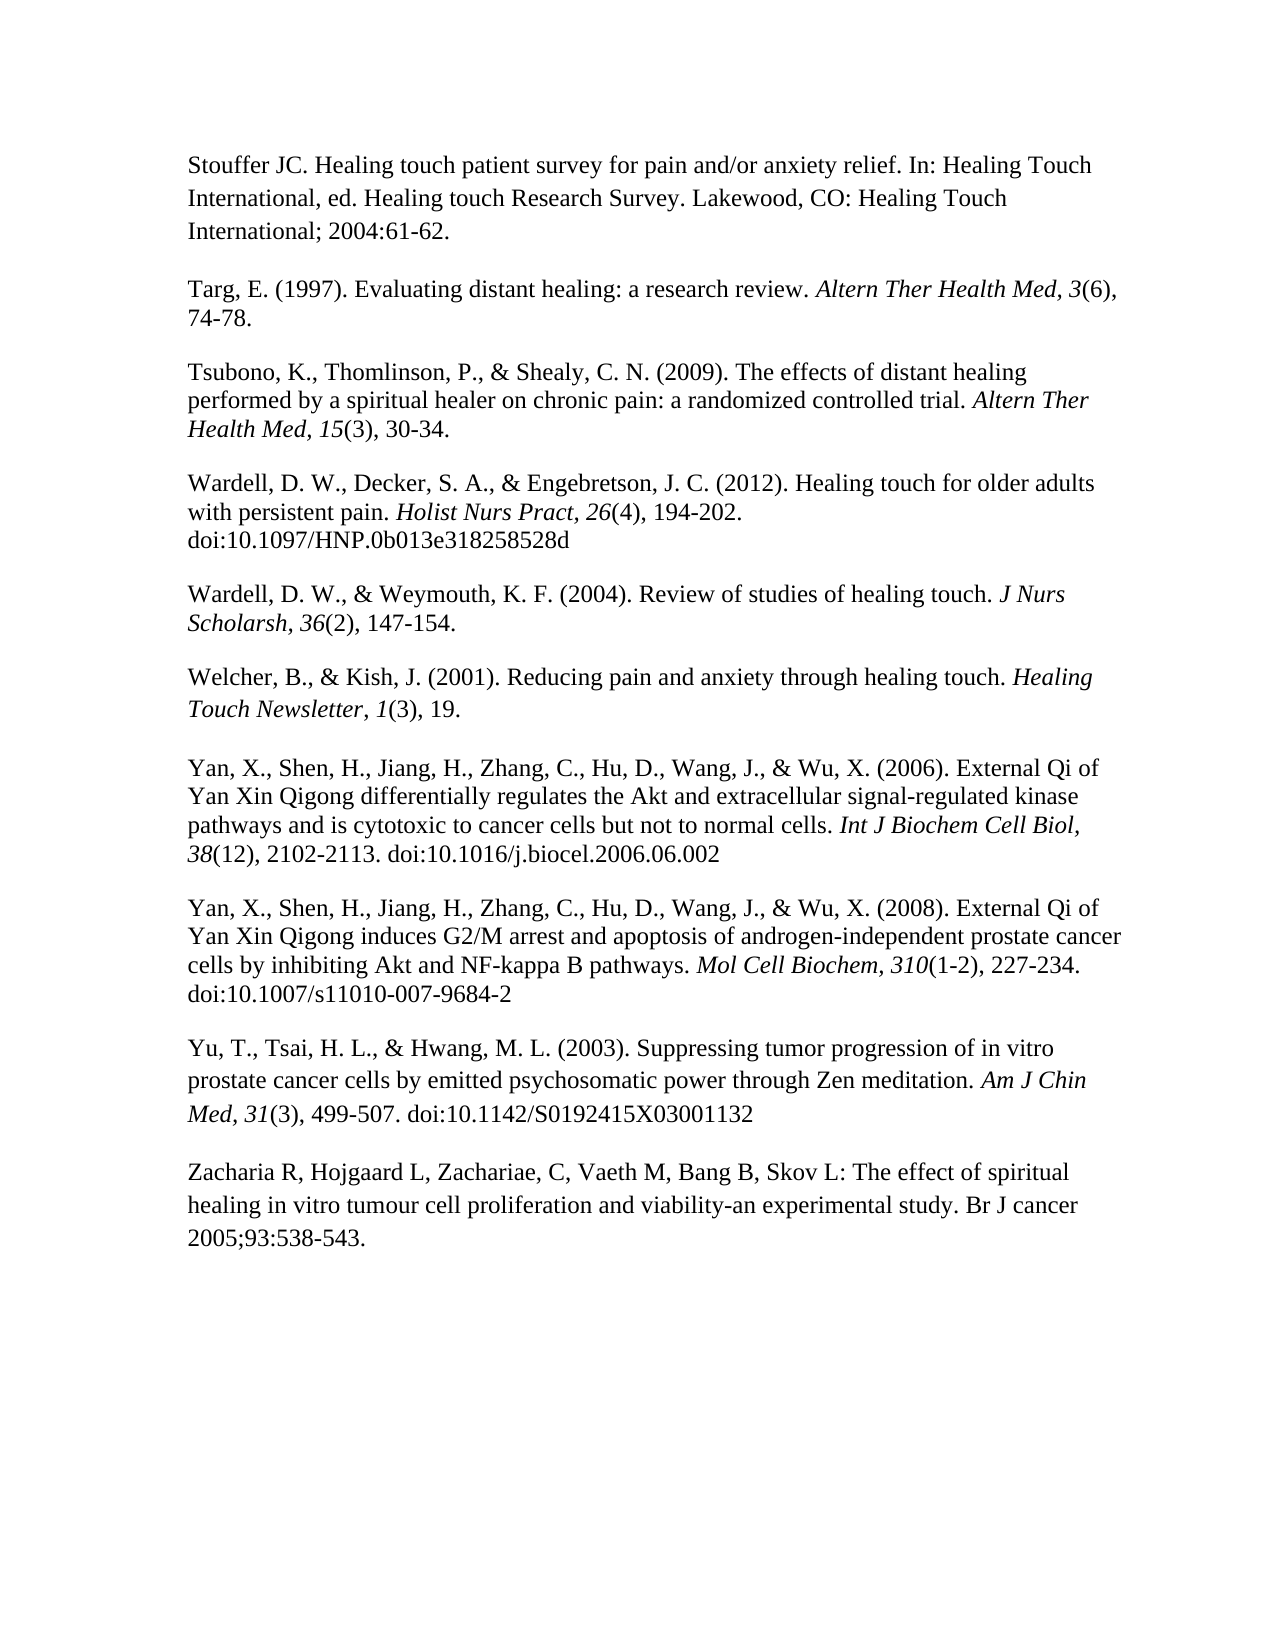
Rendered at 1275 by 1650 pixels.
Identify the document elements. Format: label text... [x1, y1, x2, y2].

text Wardell, D. W., & Weymouth, K. F. (2004). Review of studies of healing touch. J Nurs Scholarsh, 36(2), 147-154. [187, 579, 1125, 637]
text Wardell, D. W., Decker, S. A., & Engebretson, J. C. (2012). Healing touch for older adults with persistent pain. Holist Nurs Pract, 26(4), 194-202. doi:10.1097/HNP.0b013e318258528d [187, 468, 1125, 554]
text Yu, T., Tsai, H. L., & Hwang, M. L. (2003). Suppressing tumor progression of in vitro prostate cancer cells by emitted psychosomatic power through Zen meditation. Am J Chin Med, 31(3), 499-507. doi:10.1142/S0192415X03001132 [187, 1033, 1125, 1127]
text Targ, E. (1997). Evaluating distant healing: a research review. Altern Ther Health Med, 3(6), 74-78. [187, 274, 1125, 332]
text Yan, X., Shen, H., Jiang, H., Zhang, C., Hu, D., Wang, J., & Wu, X. (2008). External Qi of Yan Xin Qigong induces G2/M arrest and apoptosis of androgen-independent prostate cancer cells by inhibiting Akt and NF-kappa B pathways. Mol Cell Biochem, 310(1-2), 227-234. doi:10.1007/s11010-007-9684-2 [187, 893, 1125, 1008]
text Tsubono, K., Thomlinson, P., & Shealy, C. N. (2009). The effects of distant healing performed by a spiritual healer on chronic pain: a randomized controlled trial. Altern Ther Health Med, 15(3), 30-34. [187, 357, 1125, 443]
text Stouffer JC. Healing touch patient survey for pain and/or anxiety relief. In: Healing Touch International, ed. Healing touch Research Survey. Lakewood, CO: Healing Touch International; 2004:61-62. [187, 150, 1125, 245]
text Zacharia R, Hojgaard L, Zachariae, C, Vaeth M, Bang B, Skov L: The effect of spiritual healing in vitro tumour cell proliferation and viability-an experimental study. Br J cancer 2005;93:538-543. [187, 1157, 1125, 1251]
text Welcher, B., & Kish, J. (2001). Reducing pain and anxiety through healing touch. Healing Touch Newsletter, 1(3), 19. [187, 662, 1125, 723]
text Yan, X., Shen, H., Jiang, H., Zhang, C., Hu, D., Wang, J., & Wu, X. (2006). External Qi of Yan Xin Qigong differentially regulates the Akt and extracellular signal-regulated kinase pathways and is cytotoxic to cancer cells but not to normal cells. Int J Biochem Cell Biol, 38(12), 2102-2113. doi:10.1016/j.biocel.2006.06.002 [187, 753, 1125, 868]
